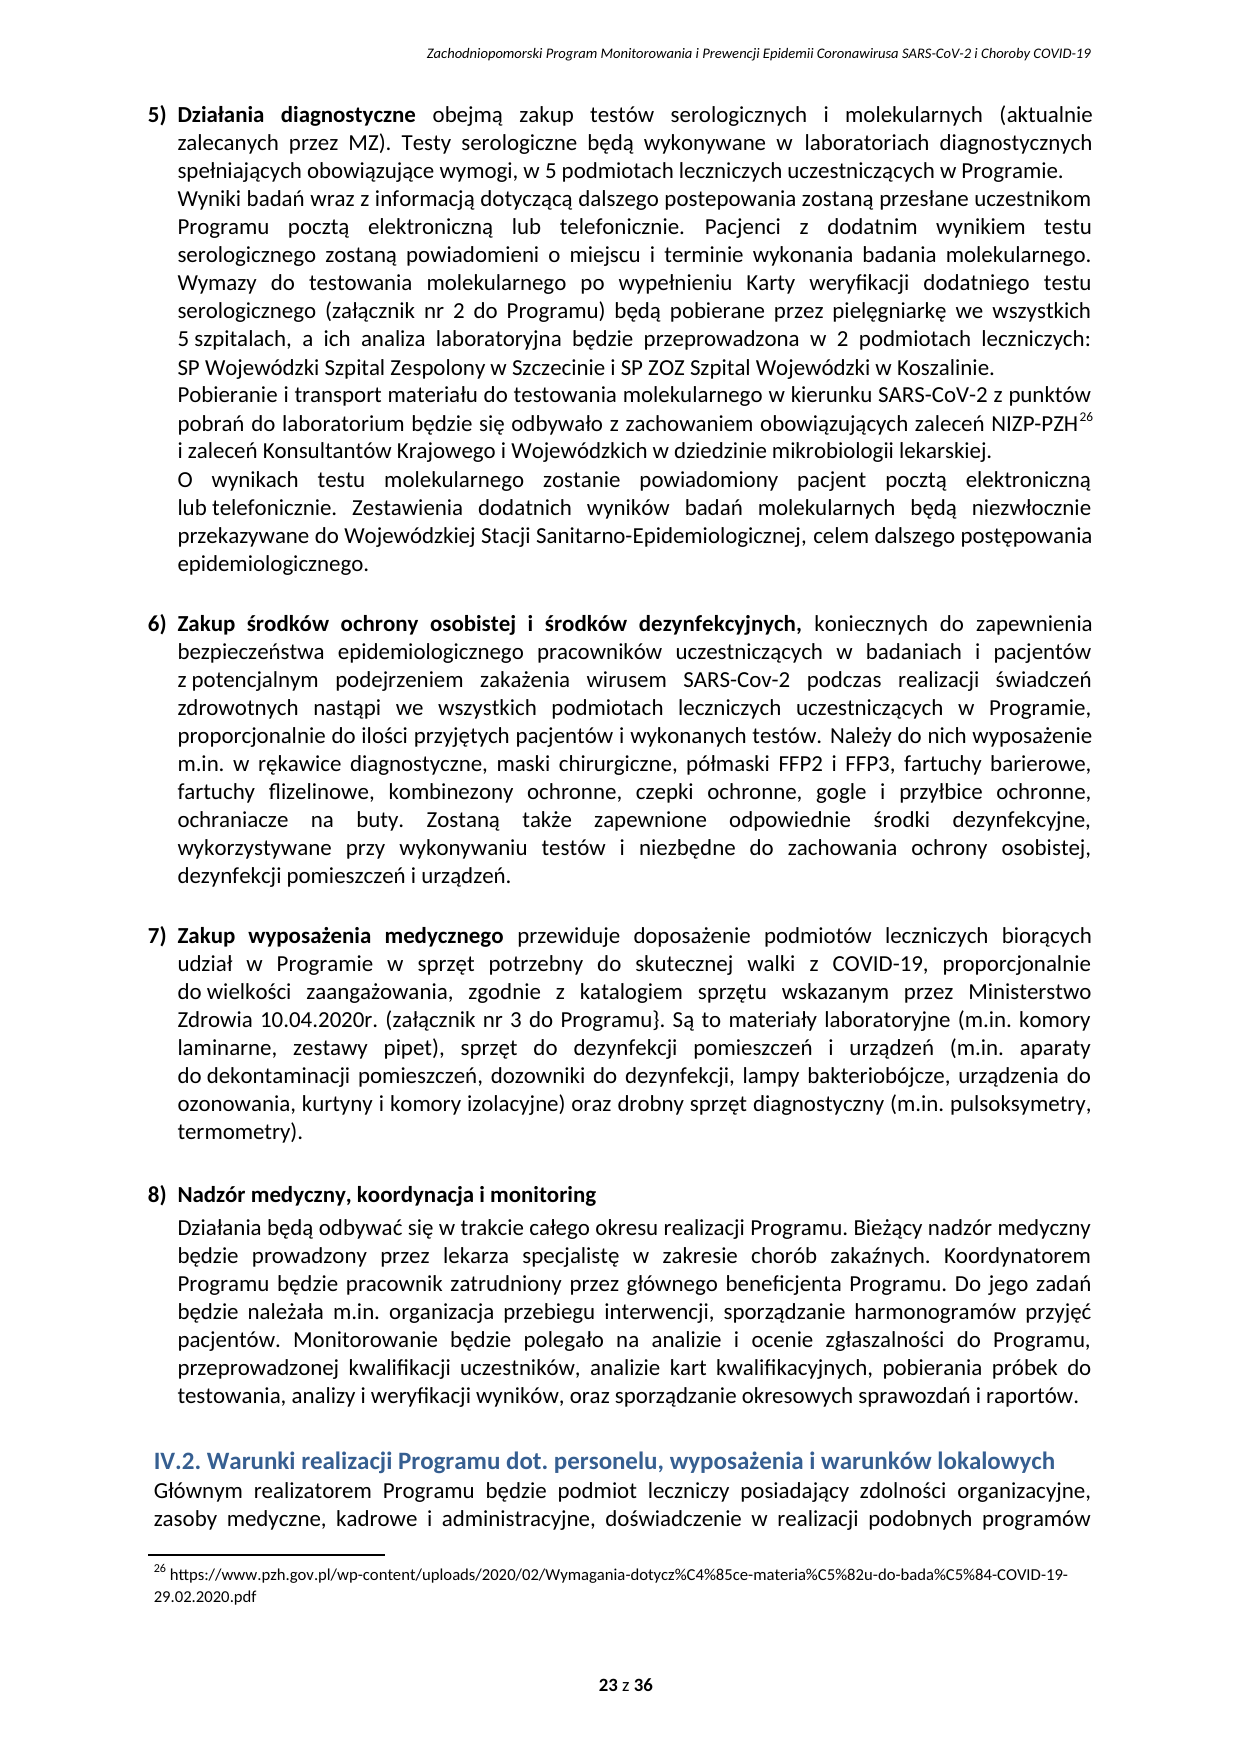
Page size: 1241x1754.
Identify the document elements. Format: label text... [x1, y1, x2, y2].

text O wynikach testu molekularnego zostanie powiadomiony pacjent pocztą elektroniczną lub telefonicznie. Zestawienia dodatnich wyników badań molekularnych będą niezwłocznie przekazywane do Wojewódzkiej Stacji Sanitarno-Epidemiologicznej, celem dalszego postępowania epidemiologicznego. [177, 465, 1093, 577]
text Wyniki badań wraz z informacją dotyczącą dalszego postepowania zostaną przesłane uczestnikom Programu pocztą elektroniczną lub telefonicznie. Pacjenci z dodatnim wynikiem testu serologicznego zostaną powiadomieni o miejscu i terminie wykonania badania molekularnego. Wymazy do testowania molekularnego po wypełnieniu Karty weryfikacji dodatniego testu serologicznego (załącznik nr 2 do Programu) będą pobierane przez pielęgniarkę we wszystkich 5 szpitalach, a ich analiza laboratoryjna będzie przeprowadzona w 2 podmiotach leczniczych: SP Wojewódzki Szpital Zespolony w Szczecinie i SP ZOZ Szpital Wojewódzki w Koszalinie. [177, 184, 1093, 381]
list Działania diagnostyczne obejmą zakup testów serologicznych i molekularnych (aktualnie zalecanych przez MZ). Testy serologiczne będą wykonywane w laboratoriach diagnostycznych spełniających obowiązujące wymogi, w 5 podmiotach leczniczych uczestniczących w Programie. [148, 100, 1093, 184]
subtitle IV.2. Warunki realizacji Programu dot. personelu, wyposażenia i warunków lokalowych [153, 1445, 1093, 1476]
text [153, 1476, 1093, 1532]
text Pobieranie i transport materiału do testowania molekularnego w kierunku SARS-CoV-2 z punktów pobrań do laboratorium będzie się odbywało z zachowaniem obowiązujących zaleceń NIZP-PZH i zaleceń Konsultantów Krajowego i Wojewódzkich w dziedzinie mikrobiologii lekarskiej. [177, 381, 1093, 465]
list Nadzór medyczny, koordynacja i monitoring [148, 1181, 1093, 1208]
list Działania będą odbywać się w trakcie całego okresu realizacji Programu. Bieżący nadzór medyczny będzie prowadzony przez lekarza specjalistę w zakresie chorób zakaźnych. Koordynatorem Programu będzie pracownik zatrudniony przez głównego beneficjenta Programu. Do jego zadań będzie należała m.in. organizacja przebiegu interwencji, sporządzanie harmonogramów przyjęć pacjentów. Monitorowanie będzie polegało na analizie i ocenie zgłaszalności do Programu, przeprowadzonej kwalifikacji uczestników, analizie kart kwalifikacyjnych, pobierania próbek do testowania, analizy i weryfikacji wyników, oraz sporządzanie okresowych sprawozdań i raportów. [177, 1213, 1093, 1409]
list Zakup środków ochrony osobistej i środków dezynfekcyjnych, koniecznych do zapewnienia bezpieczeństwa epidemiologicznego pracowników uczestniczących w badaniach i pacjentów z potencjalnym podejrzeniem zakażenia wirusem SARS-Cov-2 podczas realizacji świadczeń zdrowotnych nastąpi we wszystkich podmiotach leczniczych uczestniczących w Programie, proporcjonalnie do ilości przyjętych pacjentów i wykonanych testów. Należy do nich wyposażenie m.in. w rękawice diagnostyczne, maski chirurgiczne, półmaski FFP2 i FFP3, fartuchy barierowe, fartuchy flizelinowe, kombinezony ochronne, czepki ochronne, gogle i przyłbice ochronne, ochraniacze na buty. Zostaną także zapewnione odpowiednie środki dezynfekcyjne, wykorzystywane przy wykonywaniu testów i niezbędne do zachowania ochrony osobistej, dezynfekcji pomieszczeń i urządzeń. [148, 609, 1093, 889]
list Zakup wyposażenia medycznego przewiduje doposażenie podmiotów leczniczych biorących udział w Programie w sprzęt potrzebny do skutecznej walki z COVID-19, proporcjonalnie do wielkości zaangażowania, zgodnie z katalogiem sprzętu wskazanym przez Ministerstwo Zdrowia 10.04.2020r. (załącznik nr 3 do Programu}. Są to materiały laboratoryjne (m.in. komory laminarne, zestawy pipet), sprzęt do dezynfekcji pomieszczeń i urządzeń (m.in. aparaty do dekontaminacji pomieszczeń, dozowniki do dezynfekcji, lampy bakteriobójcze, urządzenia do ozonowania, kurtyny i komory izolacyjne) oraz drobny sprzęt diagnostyczny (m.in. pulsoksymetry, termometry). [148, 921, 1093, 1146]
